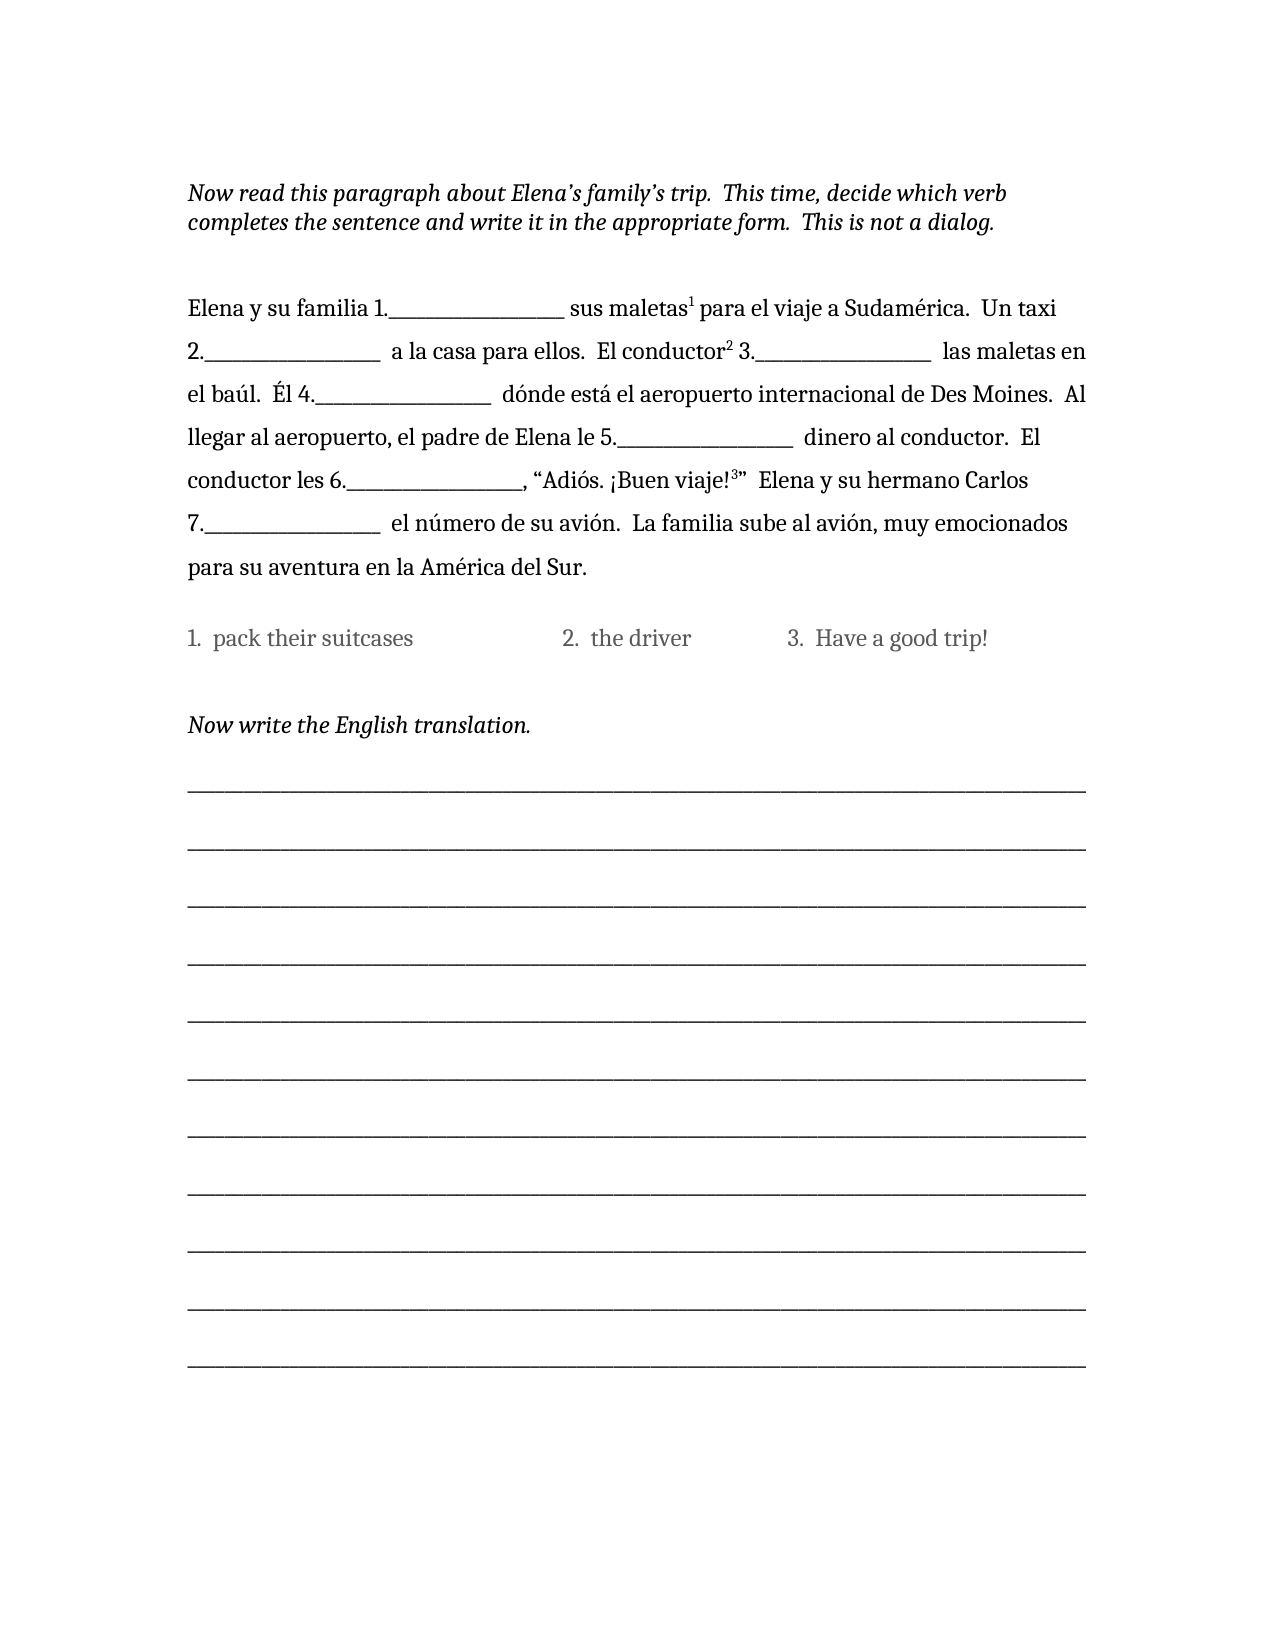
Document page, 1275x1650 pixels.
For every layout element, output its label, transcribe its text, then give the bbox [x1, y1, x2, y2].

text Now read this paragraph about Elena’s family’s trip. This time, decide which verb completes the sentence and write it in the appropriate form. This is not a dialog. [187, 179, 1087, 236]
text 1. pack their suitcases 2. the driver 3. Have a good trip! [187, 624, 1087, 653]
text Now write the English translation. [187, 711, 1087, 739]
text Elena y su familia 1.___________________ sus maletas1 para el viaje a Sudamérica. Un taxi 2.___________________ a la casa para ellos. El conductor2 3.___________________ las maletas en el baúl. Él 4.___________________ dónde está el aeropuerto internacional de Des Moines. Al llegar al aeropuerto, el padre de Elena le 5.___________________ dinero al conductor. El conductor les 6.___________________, “Adiós. ¡Buen viaje!3” Elena y su hermano Carlos 7.___________________ el número de su avión. La familia sube al avión, muy emocionados para su aventura en la América del Sur. [187, 294, 1087, 581]
text ___________________________________________________________________________________________________________________________________________________________________________________________________________________________________________________________________________________________________________________________________________________________________________________________________________________________________________________________________________________________________________________________________________________________________________________________________________________________________________________________________________________________________________________________________________________________________________________________________________________________________________________________________________________________________________________________________________________________________________________________________________________________________________________________________________________________________________ [187, 768, 1087, 1372]
